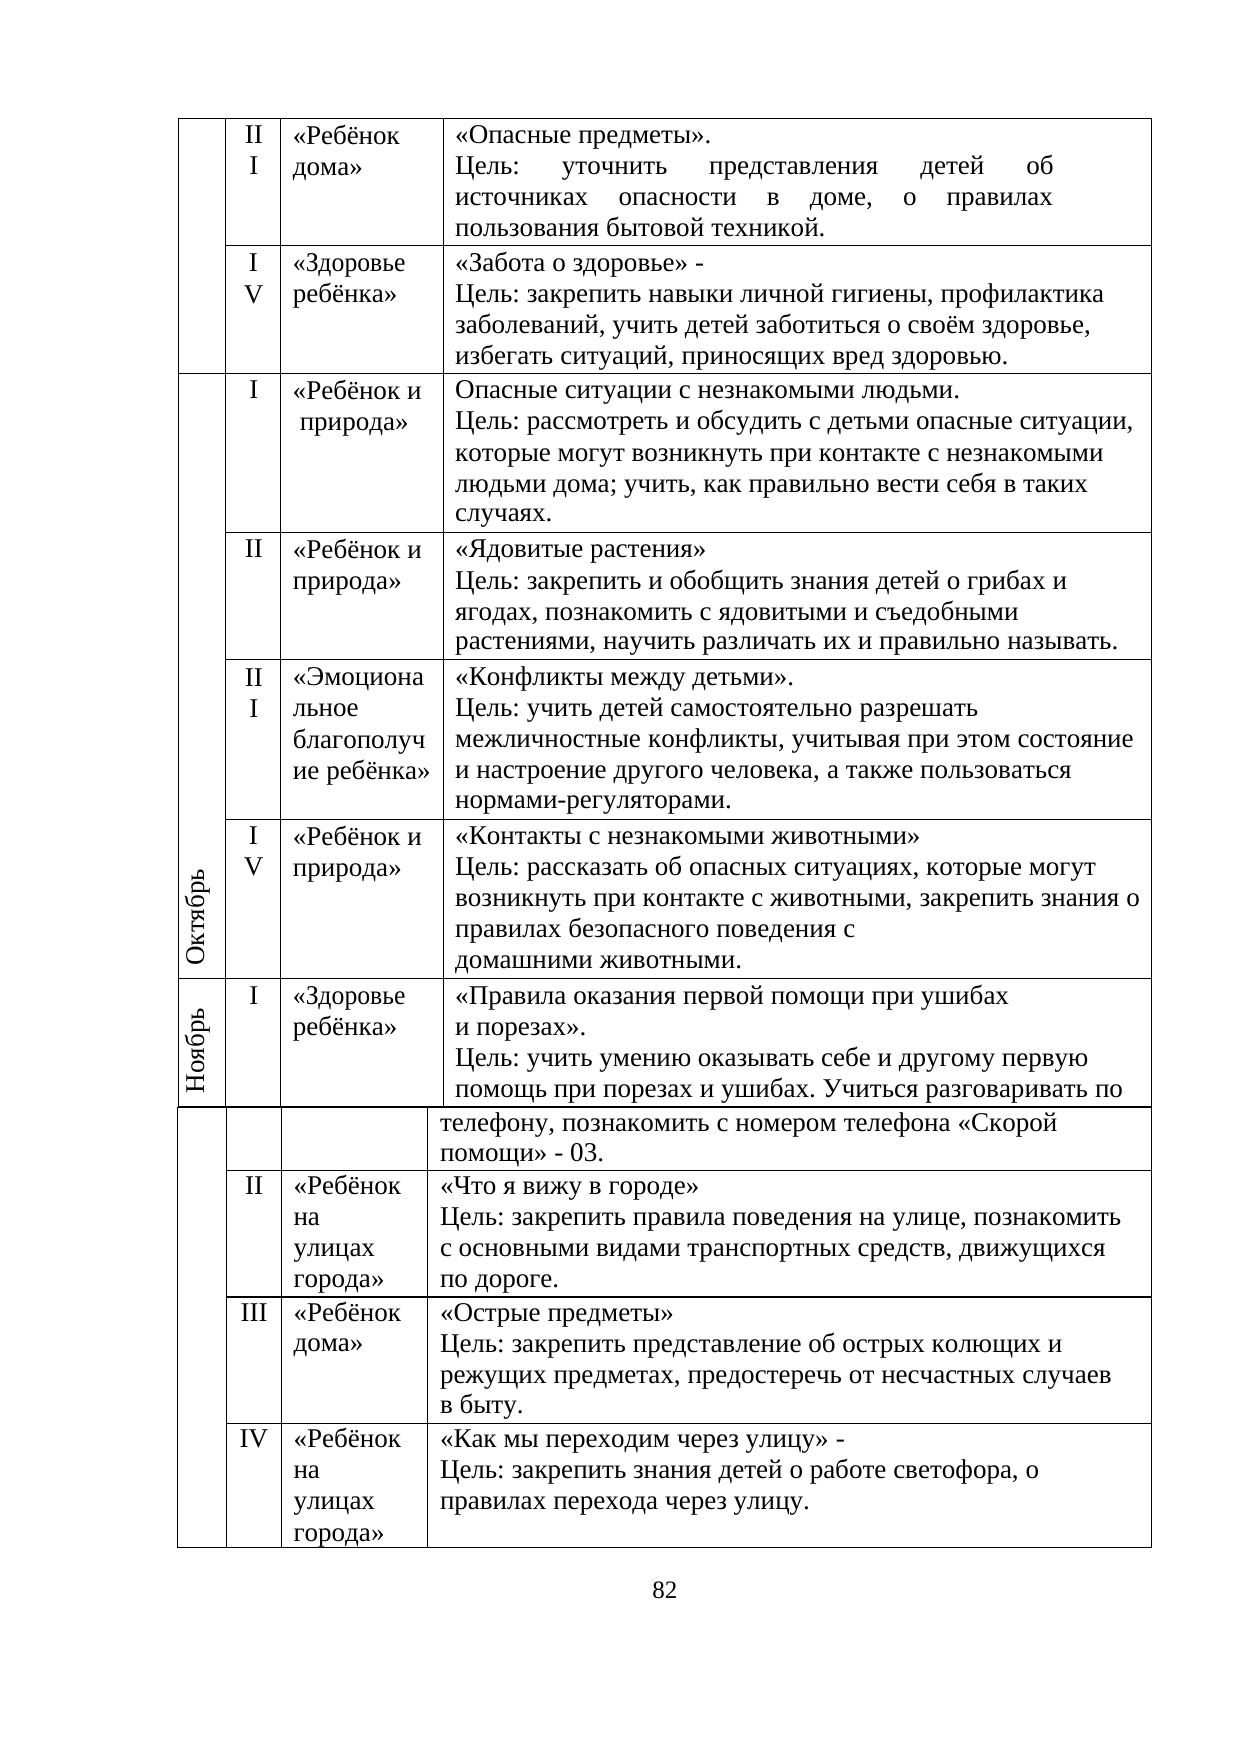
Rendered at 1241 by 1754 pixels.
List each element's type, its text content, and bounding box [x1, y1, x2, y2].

table_header [282, 1108, 427, 1169]
table_cell «Ребёнок и природа» [281, 374, 443, 532]
table_cell III [226, 119, 280, 245]
table_cell IV [227, 1424, 281, 1547]
table_header [178, 1108, 226, 1547]
table_cell I [226, 979, 280, 1106]
table_cell I [226, 374, 280, 532]
table_cell «Что я вижу в городе» Цель: закрепить правила поведения на улице, познакомить с основными видами транспортных средств, движущихся по дороге. [428, 1171, 1151, 1296]
table_cell «Как мы переходим через улицу» - Цель: закрепить знания детей о работе светофора, о правилах перехода через улицу. [428, 1424, 1151, 1547]
table_cell «Контакты с незнакомыми животными» Цель: рассказать об опасных ситуациях, которые могут возникнуть при контакте с животными, закрепить знания о правилах безопасного поведения с домашними животными. [444, 820, 1151, 978]
table_cell II [226, 533, 280, 659]
table_cell Октябрь [179, 374, 225, 978]
table_cell «Здоровье ребёнка» [281, 246, 443, 373]
table_cell «Конфликты между детьми». Цель: учить детей самостоятельно разрешать межличностные конфликты, учитывая при этом состояние и настроение другого человека, а также пользоваться нормами-регуляторами. [444, 660, 1151, 819]
table_cell III [227, 1298, 281, 1423]
table_cell «Здоровье ребёнка» [281, 979, 443, 1106]
table_cell IV [226, 820, 280, 978]
table_cell II [227, 1171, 281, 1296]
table_cell «Ребёнок на улицах города» [282, 1171, 427, 1296]
table_cell «Эмоциона льное благополуч ие ребёнка» [281, 660, 443, 819]
table_cell «Ребёнок и природа» [281, 533, 443, 659]
table_cell Опасные ситуации с незнакомыми людьми. Цель: рассмотреть и обсудить с детьми опасные ситуации, которые могут возникнуть при контакте с незнакомыми людьми дома; учить, как правильно вести себя в таких случаях. [444, 374, 1151, 532]
table_cell «Ребёнок дома» [282, 1298, 427, 1423]
table_cell «Правила оказания первой помощи при ушибах и порезах». Цель: учить умению оказывать себе и другому первую помощь при порезах и ушибах. Учиться разговаривать по [444, 979, 1151, 1106]
table_cell «Ребёнок дома» [281, 119, 443, 245]
table_cell «Ребёнок на улицах города» [282, 1424, 427, 1547]
table_cell IV [226, 246, 280, 373]
table_cell «Ядовитые растения» Цель: закрепить и обобщить знания детей о грибах и ягодах, познакомить с ядовитыми и съедобными растениями, научить различать их и правильно называть. [444, 533, 1151, 659]
table_cell III [226, 660, 280, 819]
table_cell «Острые предметы» Цель: закрепить представление об острых колющих и режущих предметах, предостеречь от несчастных случаев в быту. [428, 1298, 1151, 1423]
table_header [227, 1108, 281, 1169]
table_cell «Забота о здоровье» - Цель: закрепить навыки личной гигиены, профилактика заболеваний, учить детей заботиться о своём здоровье, избегать ситуаций, приносящих вред здоровью. [444, 246, 1151, 373]
table_cell Ноябрь [179, 979, 225, 1106]
table_cell «Ребёнок и природа» [281, 820, 443, 978]
table_header телефону, познакомить с номером телефона «Скорой помощи» - 03. [428, 1108, 1151, 1169]
table_cell «Опасные предметы». Цель: уточнить представления детей об источниках опасности в доме, о правилах пользования бытовой техникой. [444, 119, 1151, 245]
